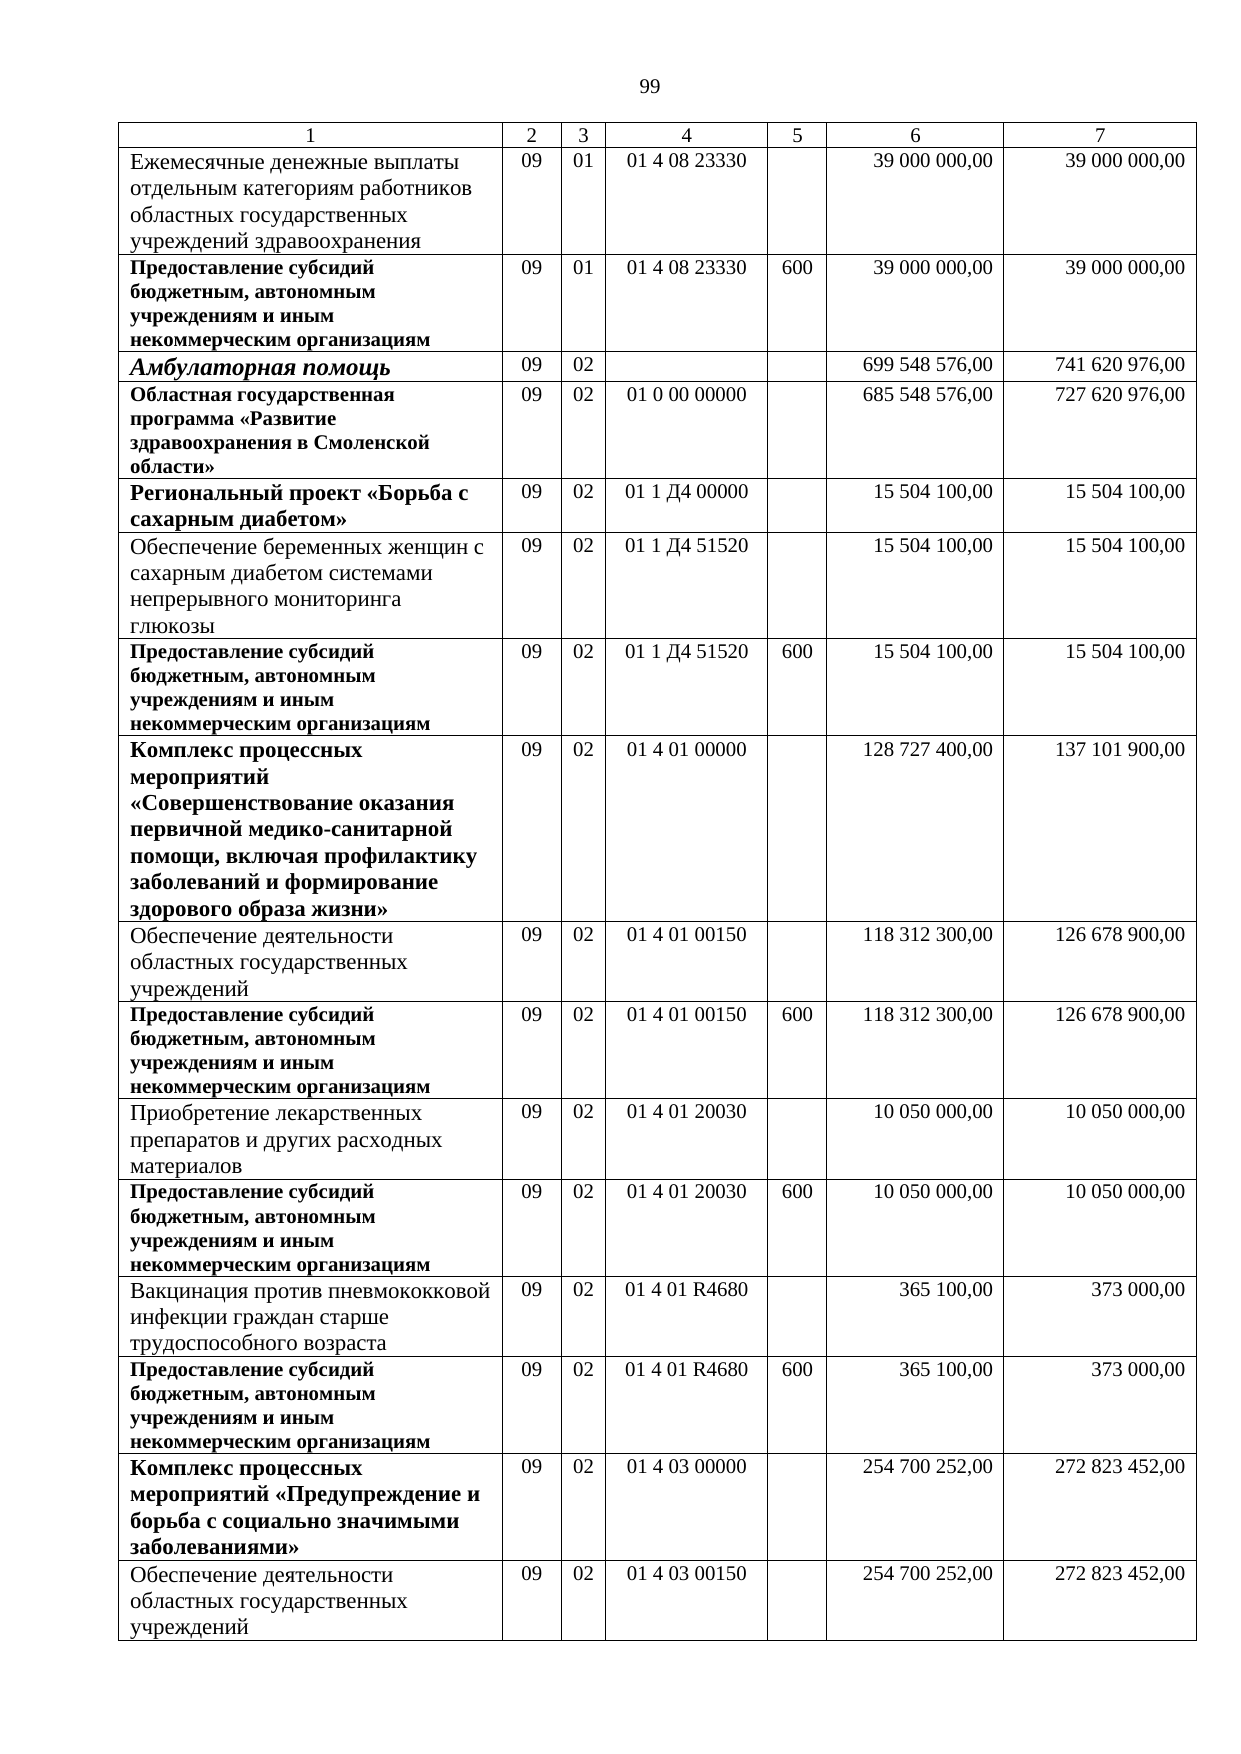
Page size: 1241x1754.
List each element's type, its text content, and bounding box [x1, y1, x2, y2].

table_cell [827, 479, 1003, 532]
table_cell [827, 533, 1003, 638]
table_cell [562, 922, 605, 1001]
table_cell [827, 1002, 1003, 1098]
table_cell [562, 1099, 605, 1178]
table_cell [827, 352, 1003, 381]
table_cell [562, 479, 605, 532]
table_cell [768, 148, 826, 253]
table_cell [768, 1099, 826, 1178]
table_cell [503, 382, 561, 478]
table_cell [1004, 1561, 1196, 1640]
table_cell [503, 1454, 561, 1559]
table_header 4 [606, 123, 767, 147]
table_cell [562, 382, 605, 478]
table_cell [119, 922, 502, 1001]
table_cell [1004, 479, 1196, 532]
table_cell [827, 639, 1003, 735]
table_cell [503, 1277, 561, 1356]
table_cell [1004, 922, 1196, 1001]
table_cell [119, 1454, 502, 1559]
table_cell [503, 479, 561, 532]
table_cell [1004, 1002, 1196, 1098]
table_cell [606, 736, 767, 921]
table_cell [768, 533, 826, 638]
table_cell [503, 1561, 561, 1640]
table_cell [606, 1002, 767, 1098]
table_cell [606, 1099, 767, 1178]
table_header 6 [827, 123, 1003, 147]
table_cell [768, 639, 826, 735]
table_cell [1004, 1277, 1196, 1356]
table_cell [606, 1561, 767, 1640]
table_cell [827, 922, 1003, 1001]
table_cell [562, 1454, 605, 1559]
table_header 1 [119, 123, 502, 147]
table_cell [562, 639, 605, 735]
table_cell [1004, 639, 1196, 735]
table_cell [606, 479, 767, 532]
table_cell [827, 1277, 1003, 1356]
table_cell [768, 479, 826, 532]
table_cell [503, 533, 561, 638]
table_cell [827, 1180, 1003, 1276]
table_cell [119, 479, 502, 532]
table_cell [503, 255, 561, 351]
table_header 3 [562, 123, 605, 147]
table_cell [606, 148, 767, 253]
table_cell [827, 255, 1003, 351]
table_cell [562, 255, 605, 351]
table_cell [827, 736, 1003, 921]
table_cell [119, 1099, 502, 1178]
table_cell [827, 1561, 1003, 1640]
table_header 7 [1004, 123, 1196, 147]
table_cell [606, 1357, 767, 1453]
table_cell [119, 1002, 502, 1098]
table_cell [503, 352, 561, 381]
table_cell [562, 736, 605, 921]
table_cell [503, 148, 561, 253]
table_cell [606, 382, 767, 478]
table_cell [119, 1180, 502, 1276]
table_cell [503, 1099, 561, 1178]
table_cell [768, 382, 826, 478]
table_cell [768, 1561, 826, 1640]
table_header 2 [503, 123, 561, 147]
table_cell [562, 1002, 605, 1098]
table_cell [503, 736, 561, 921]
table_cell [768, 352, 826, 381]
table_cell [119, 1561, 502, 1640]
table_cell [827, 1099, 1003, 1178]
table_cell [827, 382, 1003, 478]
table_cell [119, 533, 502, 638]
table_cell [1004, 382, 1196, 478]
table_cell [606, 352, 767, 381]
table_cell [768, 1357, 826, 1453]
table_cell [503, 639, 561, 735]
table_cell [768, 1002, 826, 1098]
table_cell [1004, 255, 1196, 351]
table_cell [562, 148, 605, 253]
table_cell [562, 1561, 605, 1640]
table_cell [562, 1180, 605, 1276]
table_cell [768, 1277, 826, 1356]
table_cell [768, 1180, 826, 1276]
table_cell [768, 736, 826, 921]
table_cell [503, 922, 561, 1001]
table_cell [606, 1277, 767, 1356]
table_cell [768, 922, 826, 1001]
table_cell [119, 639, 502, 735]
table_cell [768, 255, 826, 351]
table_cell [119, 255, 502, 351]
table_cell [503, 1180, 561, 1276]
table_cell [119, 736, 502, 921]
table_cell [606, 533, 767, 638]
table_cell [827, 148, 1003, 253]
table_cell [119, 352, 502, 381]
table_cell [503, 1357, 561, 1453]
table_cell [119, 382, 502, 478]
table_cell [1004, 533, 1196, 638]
table_header 5 [768, 123, 826, 147]
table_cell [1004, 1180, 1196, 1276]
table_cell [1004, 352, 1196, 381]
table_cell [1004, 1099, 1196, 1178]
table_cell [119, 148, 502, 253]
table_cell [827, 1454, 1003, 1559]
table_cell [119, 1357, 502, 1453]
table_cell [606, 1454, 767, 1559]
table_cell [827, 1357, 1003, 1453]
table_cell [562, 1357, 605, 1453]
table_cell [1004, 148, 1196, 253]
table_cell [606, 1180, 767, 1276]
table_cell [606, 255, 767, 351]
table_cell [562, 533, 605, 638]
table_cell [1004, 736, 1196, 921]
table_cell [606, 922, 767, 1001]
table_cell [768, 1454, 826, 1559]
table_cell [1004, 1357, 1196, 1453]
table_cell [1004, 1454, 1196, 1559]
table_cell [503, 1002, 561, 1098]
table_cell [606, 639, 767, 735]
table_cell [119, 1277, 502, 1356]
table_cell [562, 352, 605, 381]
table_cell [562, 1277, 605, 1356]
